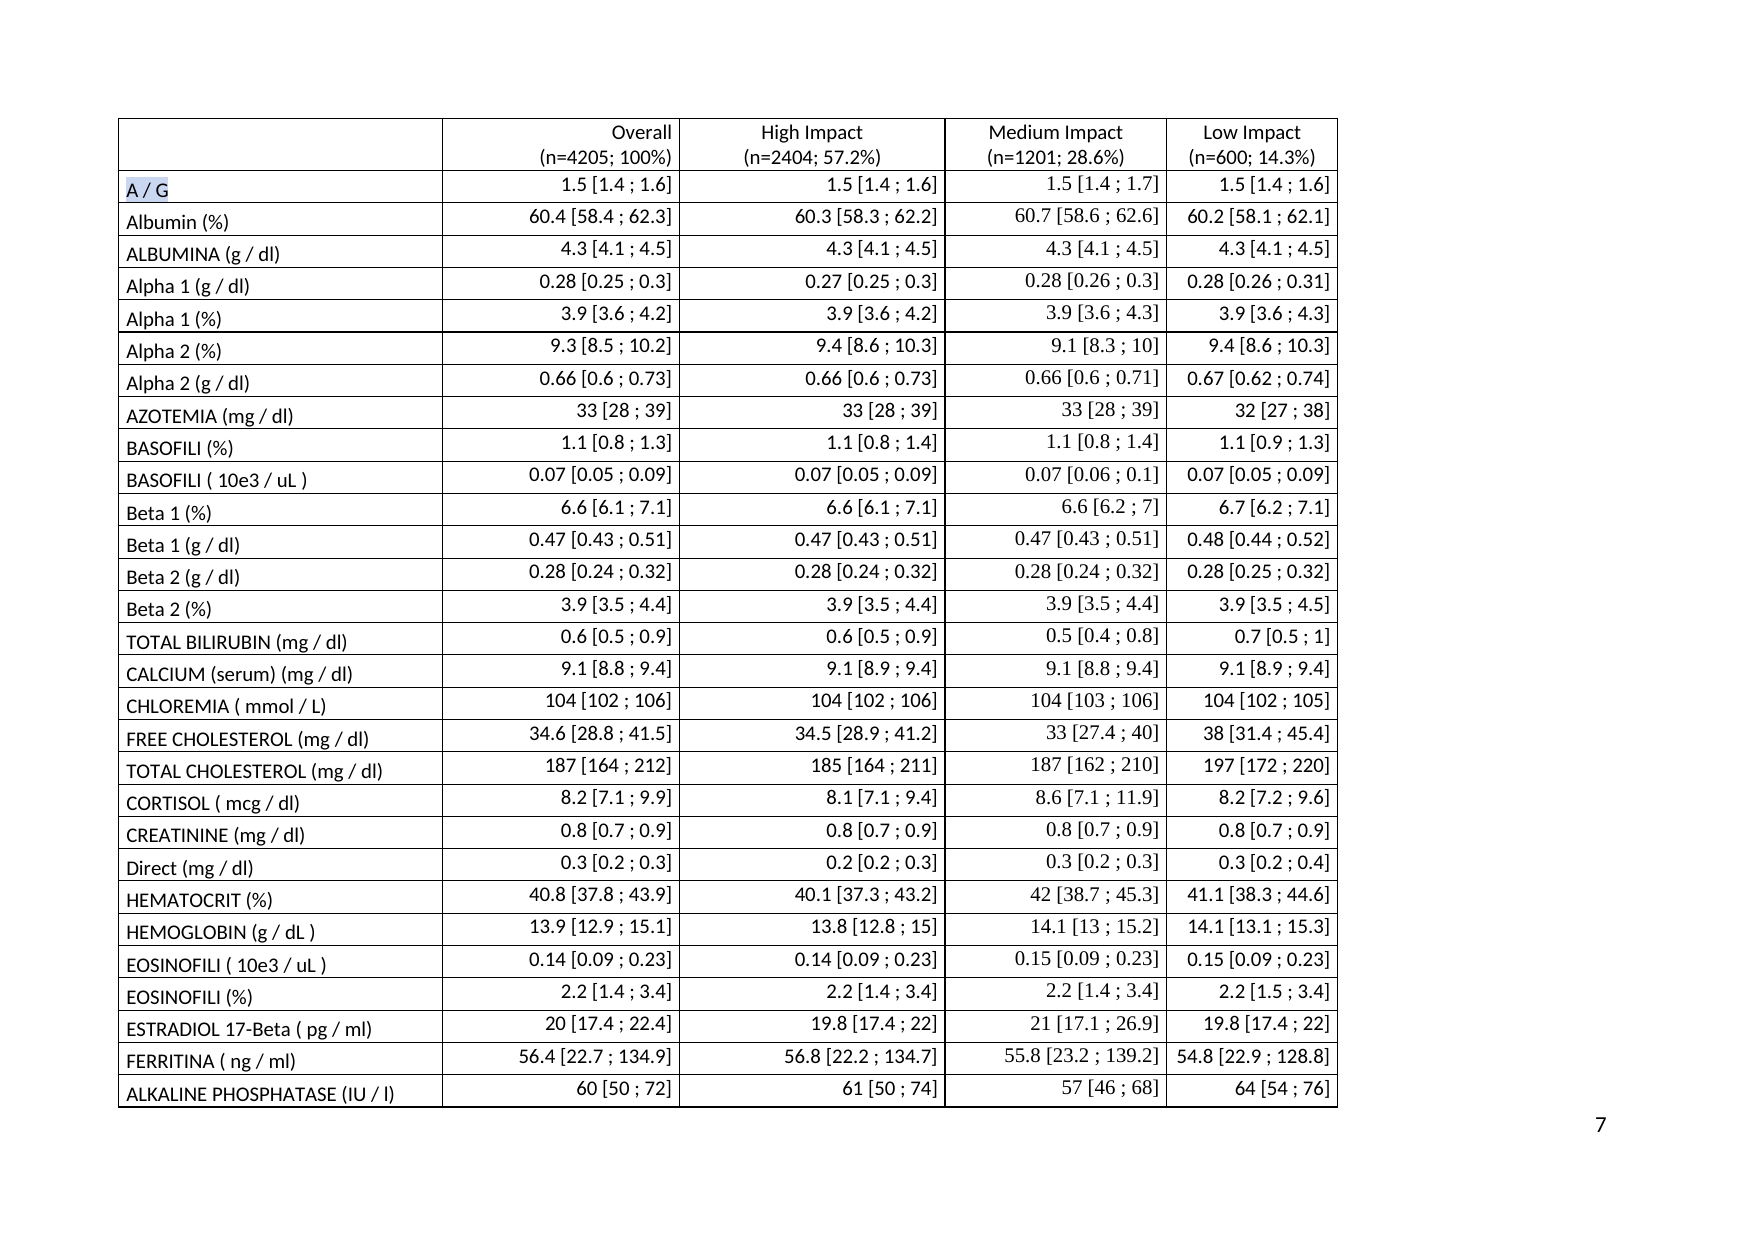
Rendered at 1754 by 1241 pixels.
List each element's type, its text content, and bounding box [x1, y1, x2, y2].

table_cell 3.9 [3.6 ; 4.2] [680, 300, 944, 331]
table_cell 34.5 [28.9 ; 41.2] [680, 720, 944, 751]
table_cell 42 [38.7 ; 45.3] [946, 881, 1166, 913]
table_cell 0.07 [0.05 ; 0.09] [1167, 462, 1337, 493]
table_cell 6.6 [6.2 ; 7] [946, 494, 1166, 525]
table_cell 0.3 [0.2 ; 0.3] [946, 849, 1166, 880]
table_cell 56.4 [22.7 ; 134.9] [443, 1043, 679, 1074]
table_cell 0.28 [0.24 ; 0.32] [946, 559, 1166, 590]
table_cell 2.2 [1.4 ; 3.4] [946, 978, 1166, 1009]
table_cell 3.9 [3.5 ; 4.5] [1167, 591, 1337, 622]
table_cell 1.5 [1.4 ; 1.6] [1167, 171, 1337, 202]
table_cell 13.8 [12.8 ; 15] [680, 914, 944, 945]
table_cell BASOFILI (%) [119, 429, 442, 461]
table_cell 8.2 [7.1 ; 9.9] [443, 785, 679, 816]
table_cell 0.66 [0.6 ; 0.73] [680, 365, 944, 396]
table_cell 1.5 [1.4 ; 1.6] [443, 171, 679, 202]
table_cell 56.8 [22.2 ; 134.7] [680, 1043, 944, 1074]
table_cell Beta 1 (g / dl) [119, 526, 442, 557]
table_cell 4.3 [4.1 ; 4.5] [680, 236, 944, 267]
table_cell 60.4 [58.4 ; 62.3] [443, 203, 679, 234]
table_cell 0.6 [0.5 ; 0.9] [443, 623, 679, 654]
table_cell 0.14 [0.09 ; 0.23] [443, 946, 679, 977]
table_cell 8.1 [7.1 ; 9.4] [680, 785, 944, 816]
table_cell 61 [50 ; 74] [680, 1075, 944, 1106]
table_cell HEMATOCRIT (%) [119, 881, 442, 913]
table_cell 3.9 [3.5 ; 4.4] [680, 591, 944, 622]
table_cell 14.1 [13 ; 15.2] [946, 914, 1166, 945]
table_cell 185 [164 ; 211] [680, 752, 944, 783]
table_cell 6.6 [6.1 ; 7.1] [680, 494, 944, 525]
table_cell CREATININE (mg / dl) [119, 817, 442, 848]
table_cell A / G [119, 171, 442, 202]
table_cell 4.3 [4.1 ; 4.5] [946, 236, 1166, 267]
table_cell 9.1 [8.8 ; 9.4] [443, 655, 679, 687]
table_cell 4.3 [4.1 ; 4.5] [443, 236, 679, 267]
table_cell 20 [17.4 ; 22.4] [443, 1011, 679, 1042]
table_cell 0.48 [0.44 ; 0.52] [1167, 526, 1337, 557]
table_cell 104 [102 ; 105] [1167, 688, 1337, 719]
table_cell 4.3 [4.1 ; 4.5] [1167, 236, 1337, 267]
table_cell 9.1 [8.8 ; 9.4] [946, 655, 1166, 687]
table_cell 9.1 [8.9 ; 9.4] [1167, 655, 1337, 687]
table_cell 0.28 [0.25 ; 0.3] [443, 268, 679, 299]
table_cell 0.15 [0.09 ; 0.23] [1167, 946, 1337, 977]
table_cell 60.7 [58.6 ; 62.6] [946, 203, 1166, 234]
table_cell 9.4 [8.6 ; 10.3] [1167, 333, 1337, 364]
table_cell ESTRADIOL 17-Beta ( pg / ml) [119, 1011, 442, 1042]
table_cell 9.1 [8.3 ; 10] [946, 333, 1166, 364]
table_cell 3.9 [3.5 ; 4.4] [946, 591, 1166, 622]
table_cell 0.2 [0.2 ; 0.3] [680, 849, 944, 880]
table_cell Albumin (%) [119, 203, 442, 234]
table_cell EOSINOFILI (%) [119, 978, 442, 1009]
table_cell 0.14 [0.09 ; 0.23] [680, 946, 944, 977]
table_cell 0.47 [0.43 ; 0.51] [946, 526, 1166, 557]
table_cell 0.07 [0.05 ; 0.09] [680, 462, 944, 493]
table_cell Direct (mg / dl) [119, 849, 442, 880]
table_cell 9.1 [8.9 ; 9.4] [680, 655, 944, 687]
table_cell 1.1 [0.8 ; 1.4] [946, 429, 1166, 461]
table_cell 55.8 [23.2 ; 139.2] [946, 1043, 1166, 1074]
table_cell 0.28 [0.24 ; 0.32] [680, 559, 944, 590]
table_cell 40.8 [37.8 ; 43.9] [443, 881, 679, 913]
table_header Medium Impact (n=1201; 28.6%) [946, 119, 1166, 170]
table_cell 0.28 [0.25 ; 0.32] [1167, 559, 1337, 590]
table_cell 60 [50 ; 72] [443, 1075, 679, 1106]
table_cell 41.1 [38.3 ; 44.6] [1167, 881, 1337, 913]
table_cell 1.1 [0.8 ; 1.3] [443, 429, 679, 461]
table_cell 64 [54 ; 76] [1167, 1075, 1337, 1106]
table_cell 0.28 [0.24 ; 0.32] [443, 559, 679, 590]
table_cell 33 [28 ; 39] [680, 397, 944, 428]
table_cell 9.3 [8.5 ; 10.2] [443, 333, 679, 364]
table_cell TOTAL CHOLESTEROL (mg / dl) [119, 752, 442, 783]
table_cell 19.8 [17.4 ; 22] [1167, 1011, 1337, 1042]
table_cell 1.5 [1.4 ; 1.6] [680, 171, 944, 202]
table_cell 0.8 [0.7 ; 0.9] [443, 817, 679, 848]
table_header [119, 119, 442, 170]
table_cell 60.2 [58.1 ; 62.1] [1167, 203, 1337, 234]
table_cell 0.7 [0.5 ; 1] [1167, 623, 1337, 654]
table_cell 14.1 [13.1 ; 15.3] [1167, 914, 1337, 945]
table_header Low Impact (n=600; 14.3%) [1167, 119, 1337, 170]
table_cell 104 [103 ; 106] [946, 688, 1166, 719]
table_cell 0.47 [0.43 ; 0.51] [680, 526, 944, 557]
table_cell 1.5 [1.4 ; 1.7] [946, 171, 1166, 202]
table_cell 0.6 [0.5 ; 0.9] [680, 623, 944, 654]
table_cell 0.66 [0.6 ; 0.71] [946, 365, 1166, 396]
table_cell 0.8 [0.7 ; 0.9] [946, 817, 1166, 848]
table_cell 13.9 [12.9 ; 15.1] [443, 914, 679, 945]
table_cell Beta 1 (%) [119, 494, 442, 525]
table_cell 33 [28 ; 39] [443, 397, 679, 428]
table_cell 19.8 [17.4 ; 22] [680, 1011, 944, 1042]
table_cell 187 [164 ; 212] [443, 752, 679, 783]
table_cell ALKALINE PHOSPHATASE (IU / l) [119, 1075, 442, 1106]
table_cell 0.07 [0.06 ; 0.1] [946, 462, 1166, 493]
table_cell Alpha 1 (g / dl) [119, 268, 442, 299]
table_cell 34.6 [28.8 ; 41.5] [443, 720, 679, 751]
table_cell 33 [28 ; 39] [946, 397, 1166, 428]
table_cell ALBUMINA (g / dl) [119, 236, 442, 267]
table_cell 0.07 [0.05 ; 0.09] [443, 462, 679, 493]
table_cell 8.6 [7.1 ; 11.9] [946, 785, 1166, 816]
table_cell 33 [27.4 ; 40] [946, 720, 1166, 751]
table_cell 2.2 [1.4 ; 3.4] [443, 978, 679, 1009]
table_cell 197 [172 ; 220] [1167, 752, 1337, 783]
table_cell 3.9 [3.6 ; 4.3] [946, 300, 1166, 331]
table_cell 0.3 [0.2 ; 0.4] [1167, 849, 1337, 880]
table_cell 3.9 [3.6 ; 4.3] [1167, 300, 1337, 331]
table_cell 6.6 [6.1 ; 7.1] [443, 494, 679, 525]
table_cell AZOTEMIA (mg / dl) [119, 397, 442, 428]
table_cell 0.5 [0.4 ; 0.8] [946, 623, 1166, 654]
table_cell 8.2 [7.2 ; 9.6] [1167, 785, 1337, 816]
table_cell 21 [17.1 ; 26.9] [946, 1011, 1166, 1042]
table_cell Alpha 2 (g / dl) [119, 365, 442, 396]
table_cell 0.28 [0.26 ; 0.31] [1167, 268, 1337, 299]
table_cell 54.8 [22.9 ; 128.8] [1167, 1043, 1337, 1074]
table_cell 0.28 [0.26 ; 0.3] [946, 268, 1166, 299]
table_cell 0.8 [0.7 ; 0.9] [680, 817, 944, 848]
table_cell 38 [31.4 ; 45.4] [1167, 720, 1337, 751]
table_cell BASOFILI ( 10e3 / uL ) [119, 462, 442, 493]
table_cell 0.66 [0.6 ; 0.73] [443, 365, 679, 396]
table_cell 0.67 [0.62 ; 0.74] [1167, 365, 1337, 396]
table_cell 40.1 [37.3 ; 43.2] [680, 881, 944, 913]
table_cell 104 [102 ; 106] [443, 688, 679, 719]
table_cell 0.8 [0.7 ; 0.9] [1167, 817, 1337, 848]
table_cell Alpha 2 (%) [119, 333, 442, 364]
table_cell Beta 2 (g / dl) [119, 559, 442, 590]
table_header Overall (n=4205; 100%) [443, 119, 679, 170]
table_cell 0.27 [0.25 ; 0.3] [680, 268, 944, 299]
table_cell 0.3 [0.2 ; 0.3] [443, 849, 679, 880]
table_cell 104 [102 ; 106] [680, 688, 944, 719]
table_cell 2.2 [1.5 ; 3.4] [1167, 978, 1337, 1009]
table_cell 1.1 [0.8 ; 1.4] [680, 429, 944, 461]
table_cell 3.9 [3.6 ; 4.2] [443, 300, 679, 331]
table_cell FERRITINA ( ng / ml) [119, 1043, 442, 1074]
table_cell 32 [27 ; 38] [1167, 397, 1337, 428]
table_cell CALCIUM (serum) (mg / dl) [119, 655, 442, 687]
table_cell 1.1 [0.9 ; 1.3] [1167, 429, 1337, 461]
table_cell EOSINOFILI ( 10e3 / uL ) [119, 946, 442, 977]
table_cell 60.3 [58.3 ; 62.2] [680, 203, 944, 234]
table_header High Impact (n=2404; 57.2%) [680, 119, 944, 170]
table_cell 187 [162 ; 210] [946, 752, 1166, 783]
table_cell CHLOREMIA ( mmol / L) [119, 688, 442, 719]
table_cell 3.9 [3.5 ; 4.4] [443, 591, 679, 622]
table_cell 0.15 [0.09 ; 0.23] [946, 946, 1166, 977]
table_cell FREE CHOLESTEROL (mg / dl) [119, 720, 442, 751]
table_cell HEMOGLOBIN (g / dL ) [119, 914, 442, 945]
table_cell 6.7 [6.2 ; 7.1] [1167, 494, 1337, 525]
table_cell 0.47 [0.43 ; 0.51] [443, 526, 679, 557]
table_cell CORTISOL ( mcg / dl) [119, 785, 442, 816]
table_cell Beta 2 (%) [119, 591, 442, 622]
table_cell Alpha 1 (%) [119, 300, 442, 331]
table_cell 57 [46 ; 68] [946, 1075, 1166, 1106]
table_cell TOTAL BILIRUBIN (mg / dl) [119, 623, 442, 654]
table_cell 2.2 [1.4 ; 3.4] [680, 978, 944, 1009]
table_cell 9.4 [8.6 ; 10.3] [680, 333, 944, 364]
